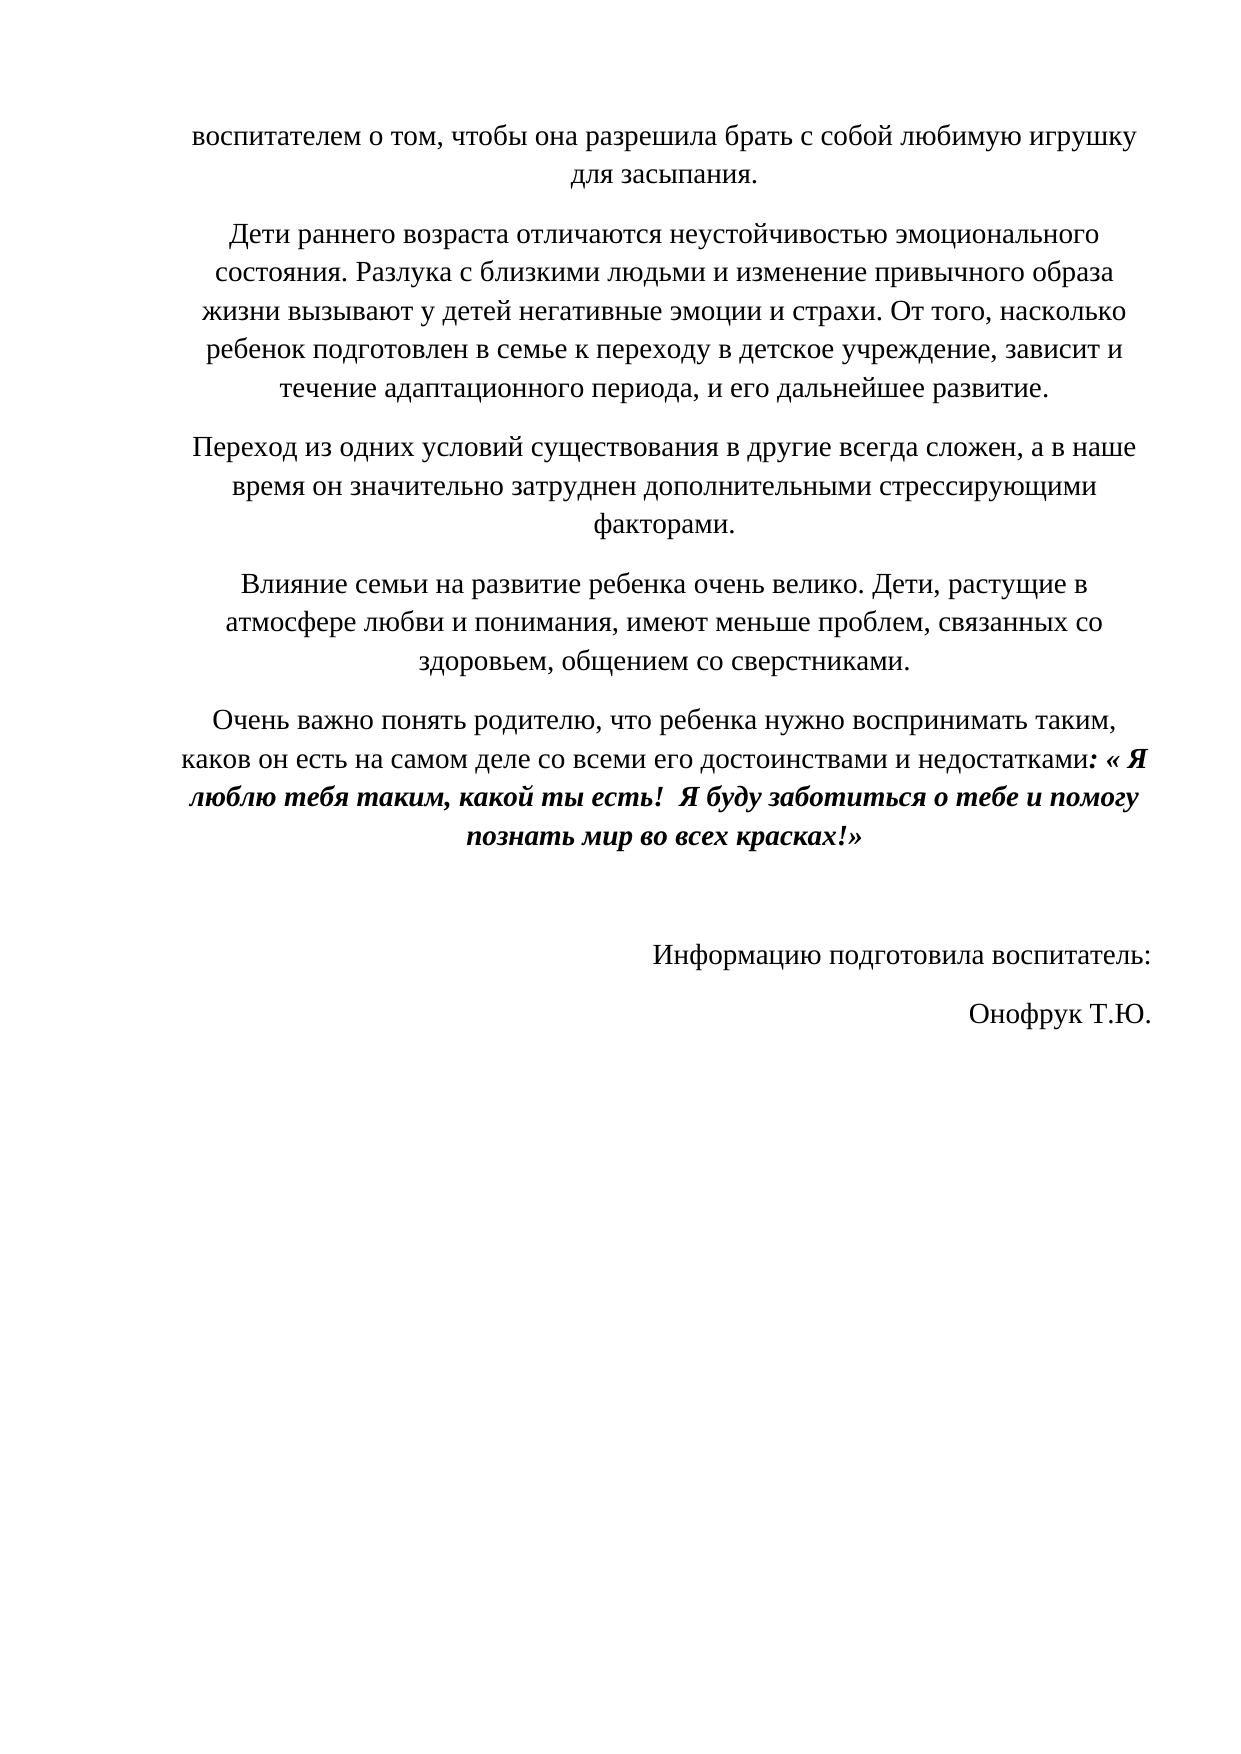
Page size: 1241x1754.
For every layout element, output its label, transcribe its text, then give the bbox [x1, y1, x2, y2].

text Очень важно понять родителю, что ребенка нужно воспринимать таким, каков он есть на самом деле со всеми его достоинствами и недостатками: « Я люблю тебя таким, какой ты есть! Я буду заботиться о тебе и помогу познать мир во всех красках!» [177, 702, 1152, 852]
text Переход из одних условий существования в другие всегда сложен, а в наше время он значительно затруднен дополнительными стрессирующими факторами. [177, 429, 1152, 540]
text Влияние семьи на развитие ребенка очень велико. Дети, растущие в атмосфере любви и понимания, имеют меньше проблем, связанных со здоровьем, общением со сверстниками. [177, 566, 1152, 677]
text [177, 118, 1152, 190]
text Информацию подготовила воспитатель: [177, 937, 1152, 970]
text Онофрук Т.Ю. [177, 996, 1152, 1030]
text Дети раннего возраста отличаются неустойчивостью эмоционального состояния. Разлука с близкими людьми и изменение привычного образа жизни вызывают у детей негативные эмоции и страхи. От того, насколько ребенок подготовлен в семье к переходу в детское учреждение, зависит и течение адаптационного периода, и его дальнейшее развитие. [177, 216, 1152, 404]
